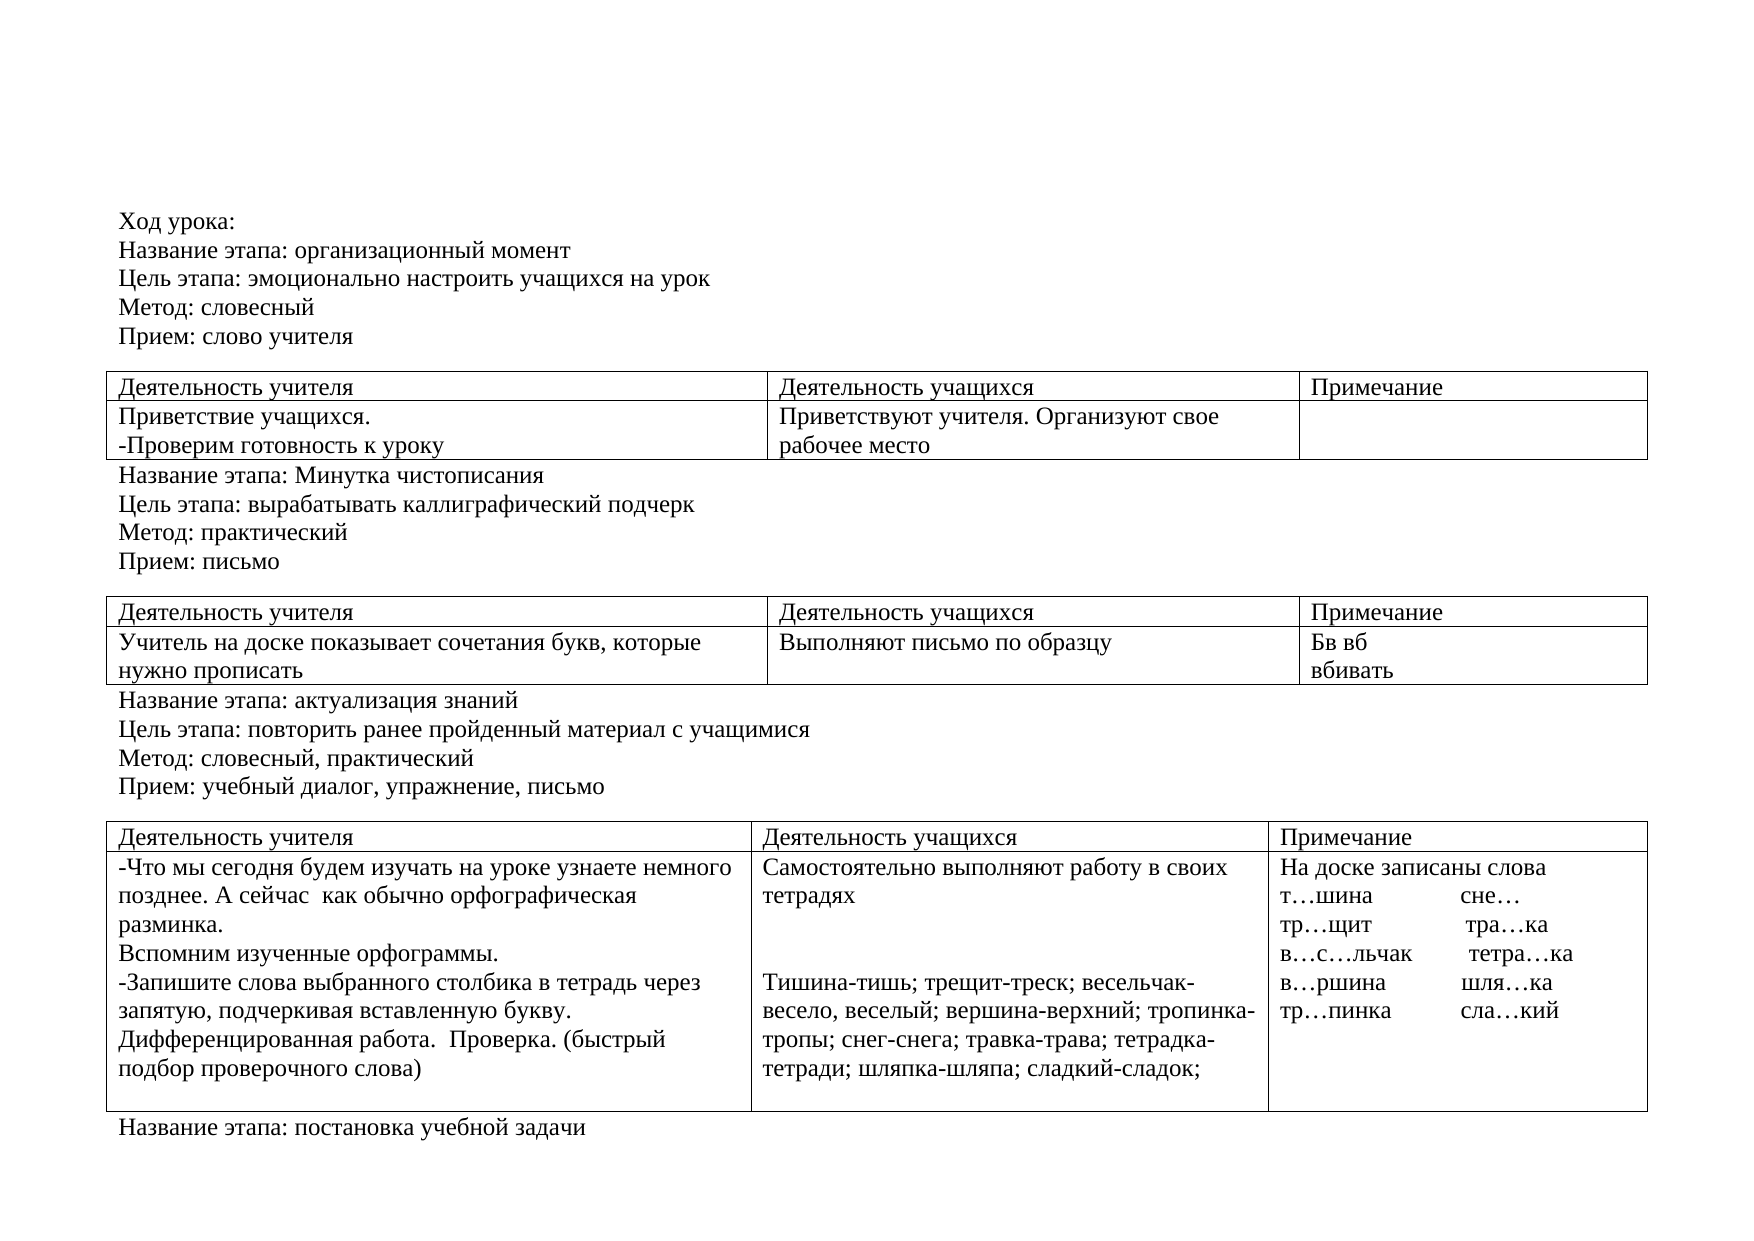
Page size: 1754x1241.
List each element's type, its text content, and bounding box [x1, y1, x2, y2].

table_header Деятельность учителя [107, 822, 751, 851]
text Название этапа: актуализация знаний [118, 685, 1636, 714]
table_cell На доске записаны слова т…шина сне… тр…щит тра…ка в…с…льчак тетра…ка в…ршина шля…ка тр…пинка сла…кий [1269, 852, 1647, 1111]
text Название этапа: постановка учебной задачи [118, 1112, 1636, 1140]
table_header Деятельность учителя [107, 597, 767, 626]
text Прием: письмо [118, 546, 1636, 575]
table_cell Учитель на доске показывает сочетания букв, которые нужно прописать [107, 627, 767, 684]
table_header Примечание [1269, 822, 1647, 851]
text Цель этапа: повторить ранее пройденный материал с учащимися [118, 714, 1636, 743]
table_cell Приветствуют учителя. Организуют свое рабочее место [768, 401, 1299, 459]
table_header Деятельность учащихся [768, 597, 1299, 626]
text Название этапа: организационный момент [118, 235, 1636, 263]
table_header Деятельность учащихся [752, 822, 1268, 851]
text Цель этапа: вырабатывать каллиграфический подчерк [118, 489, 1636, 517]
table_cell Приветствие учащихся. -Проверим готовность к уроку [107, 401, 767, 459]
text Ход урока: [118, 206, 1636, 235]
text Название этапа: Минутка чистописания [118, 460, 1636, 489]
table_cell Самостоятельно выполняют работу в своих тетрадях Тишина-тишь; трещит-треск; весельчак-весело, веселый; вершина-верхний; тропинка-тропы; снег-снега; травка-трава; тетрадка-тетради; шляпка-шляпа; сладкий-сладок; [752, 852, 1268, 1111]
text Метод: словесный [118, 292, 1636, 321]
table_cell -Что мы сегодня будем изучать на уроке узнаете немного позднее. А сейчас как обычно орфографическая разминка. Вспомним изученные орфограммы. -Запишите слова выбранного столбика в тетрадь через запятую, подчеркивая вставленную букву. Дифференцированная работа. Проверка. (быстрый подбор проверочного слова) [107, 852, 751, 1111]
table_header Деятельность учителя [107, 372, 767, 400]
table_header Деятельность учащихся [768, 372, 1299, 400]
text Метод: словесный, практический [118, 743, 1636, 771]
text Прием: учебный диалог, упражнение, письмо [118, 771, 1636, 800]
text Цель этапа: эмоционально настроить учащихся на урок [118, 263, 1636, 292]
table_cell Выполняют письмо по образцу [768, 627, 1299, 684]
text Метод: практический [118, 517, 1636, 546]
table_header Примечание [1300, 372, 1647, 400]
table_header Примечание [1300, 597, 1647, 626]
table_cell Бв вб вбивать [1300, 627, 1647, 684]
table_cell [1300, 401, 1647, 459]
text Прием: слово учителя [118, 321, 1636, 350]
